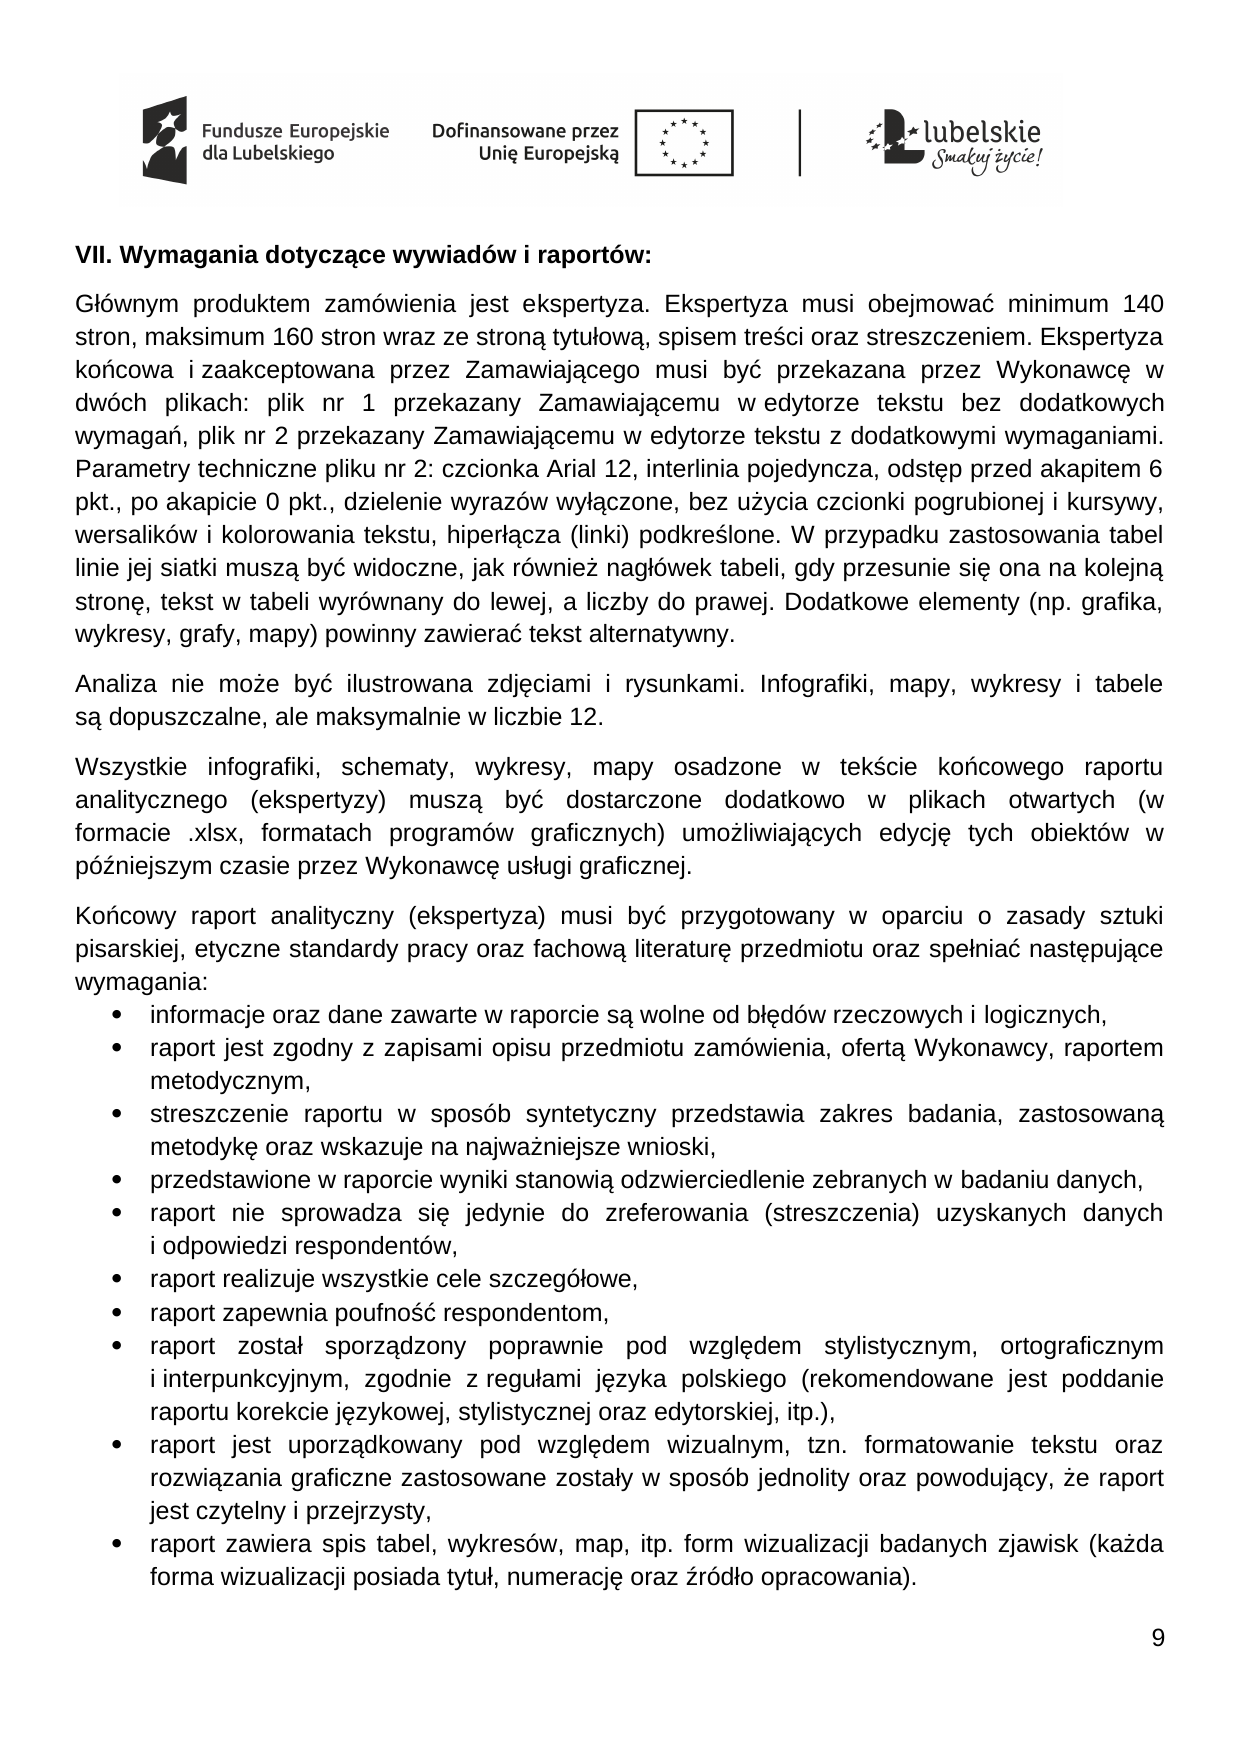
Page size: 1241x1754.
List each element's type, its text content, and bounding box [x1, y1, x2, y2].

list informacje oraz dane zawarte w raporcie są wolne od błędów rzeczowych i logicznych, [112, 1000, 1165, 1028]
text Analiza nie może być ilustrowana zdjęciami i rysunkami. Infografiki, mapy, wykresy i tabele są dopuszczalne, ale maksymalnie w liczbie 12. [75, 669, 1165, 731]
text Końcowy raport analityczny (ekspertyza) musi być przygotowany w oparciu o zasady sztuki pisarskiej, etyczne standardy pracy oraz fachową literaturę przedmiotu oraz spełniać następujące wymagania: [75, 901, 1165, 995]
list raport zapewnia poufność respondentom, [112, 1297, 1165, 1326]
list streszczenie raportu w sposób syntetyczny przedstawia zakres badania, zastosowaną metodykę oraz wskazuje na najważniejsze wnioski, [112, 1099, 1165, 1161]
list raport zawiera spis tabel, wykresów, map, itp. form wizualizacji badanych zjawisk (każda forma wizualizacji posiada tytuł, numerację oraz źródło opracowania). [112, 1529, 1165, 1591]
list raport realizuje wszystkie cele szczegółowe, [112, 1264, 1165, 1293]
list raport jest uporządkowany pod względem wizualnym, tzn. formatowanie tekstu oraz rozwiązania graficzne zastosowane zostały w sposób jednolity oraz powodujący, że raport jest czytelny i przejrzysty, [112, 1430, 1165, 1525]
picture [119, 73, 1064, 207]
list raport jest zgodny z zapisami opisu przedmiotu zamówienia, ofertą Wykonawcy, raportem metodycznym, [112, 1033, 1165, 1095]
list raport nie sprowadza się jedynie do zreferowania (streszczenia) uzyskanych danych i odpowiedzi respondentów, [112, 1198, 1165, 1260]
text Głównym produktem zamówienia jest ekspertyza. Ekspertyza musi obejmować minimum 140 stron, maksimum 160 stron wraz ze stroną tytułową, spisem treści oraz streszczeniem. Ekspertyza końcowa i zaakceptowana przez Zamawiającego musi być przekazana przez Wykonawcę w dwóch plikach: plik nr 1 przekazany Zamawiającemu w edytorze tekstu bez dodatkowych wymagań, plik nr 2 przekazany Zamawiającemu w edytorze tekstu z dodatkowymi wymaganiami. Parametry techniczne pliku nr 2: czcionka Arial 12, interlinia pojedyncza, odstęp przed akapitem 6 pkt., po akapicie 0 pkt., dzielenie wyrazów wyłączone, bez użycia czcionki pogrubionej i kursywy, wersalików i kolorowania tekstu, hiperłącza (linki) podkreślone. W przypadku zastosowania tabel linie jej siatki muszą być widoczne, jak również nagłówek tabeli, gdy przesunie się ona na kolejną stronę, tekst w tabeli wyrównany do lewej, a liczby do prawej. Dodatkowe elementy (np. grafika, wykresy, grafy, mapy) powinny zawierać tekst alternatywny. [75, 289, 1165, 648]
text VII. Wymagania dotyczące wywiadów i raportów: [75, 239, 1165, 268]
list raport został sporządzony poprawnie pod względem stylistycznym, ortograficznym i interpunkcyjnym, zgodnie z regułami języka polskiego (rekomendowane jest poddanie raportu korekcie językowej, stylistycznej oraz edytorskiej, itp.), [112, 1331, 1165, 1426]
list przedstawione w raporcie wyniki stanowią odzwierciedlenie zebranych w badaniu danych, [112, 1165, 1165, 1194]
text Wszystkie infografiki, schematy, wykresy, mapy osadzone w tekście końcowego raportu analitycznego (ekspertyzy) muszą być dostarczone dodatkowo w plikach otwartych (w formacie .xlsx, formatach programów graficznych) umożliwiających edycję tych obiektów w późniejszym czasie przez Wykonawcę usługi graficznej. [75, 752, 1165, 880]
